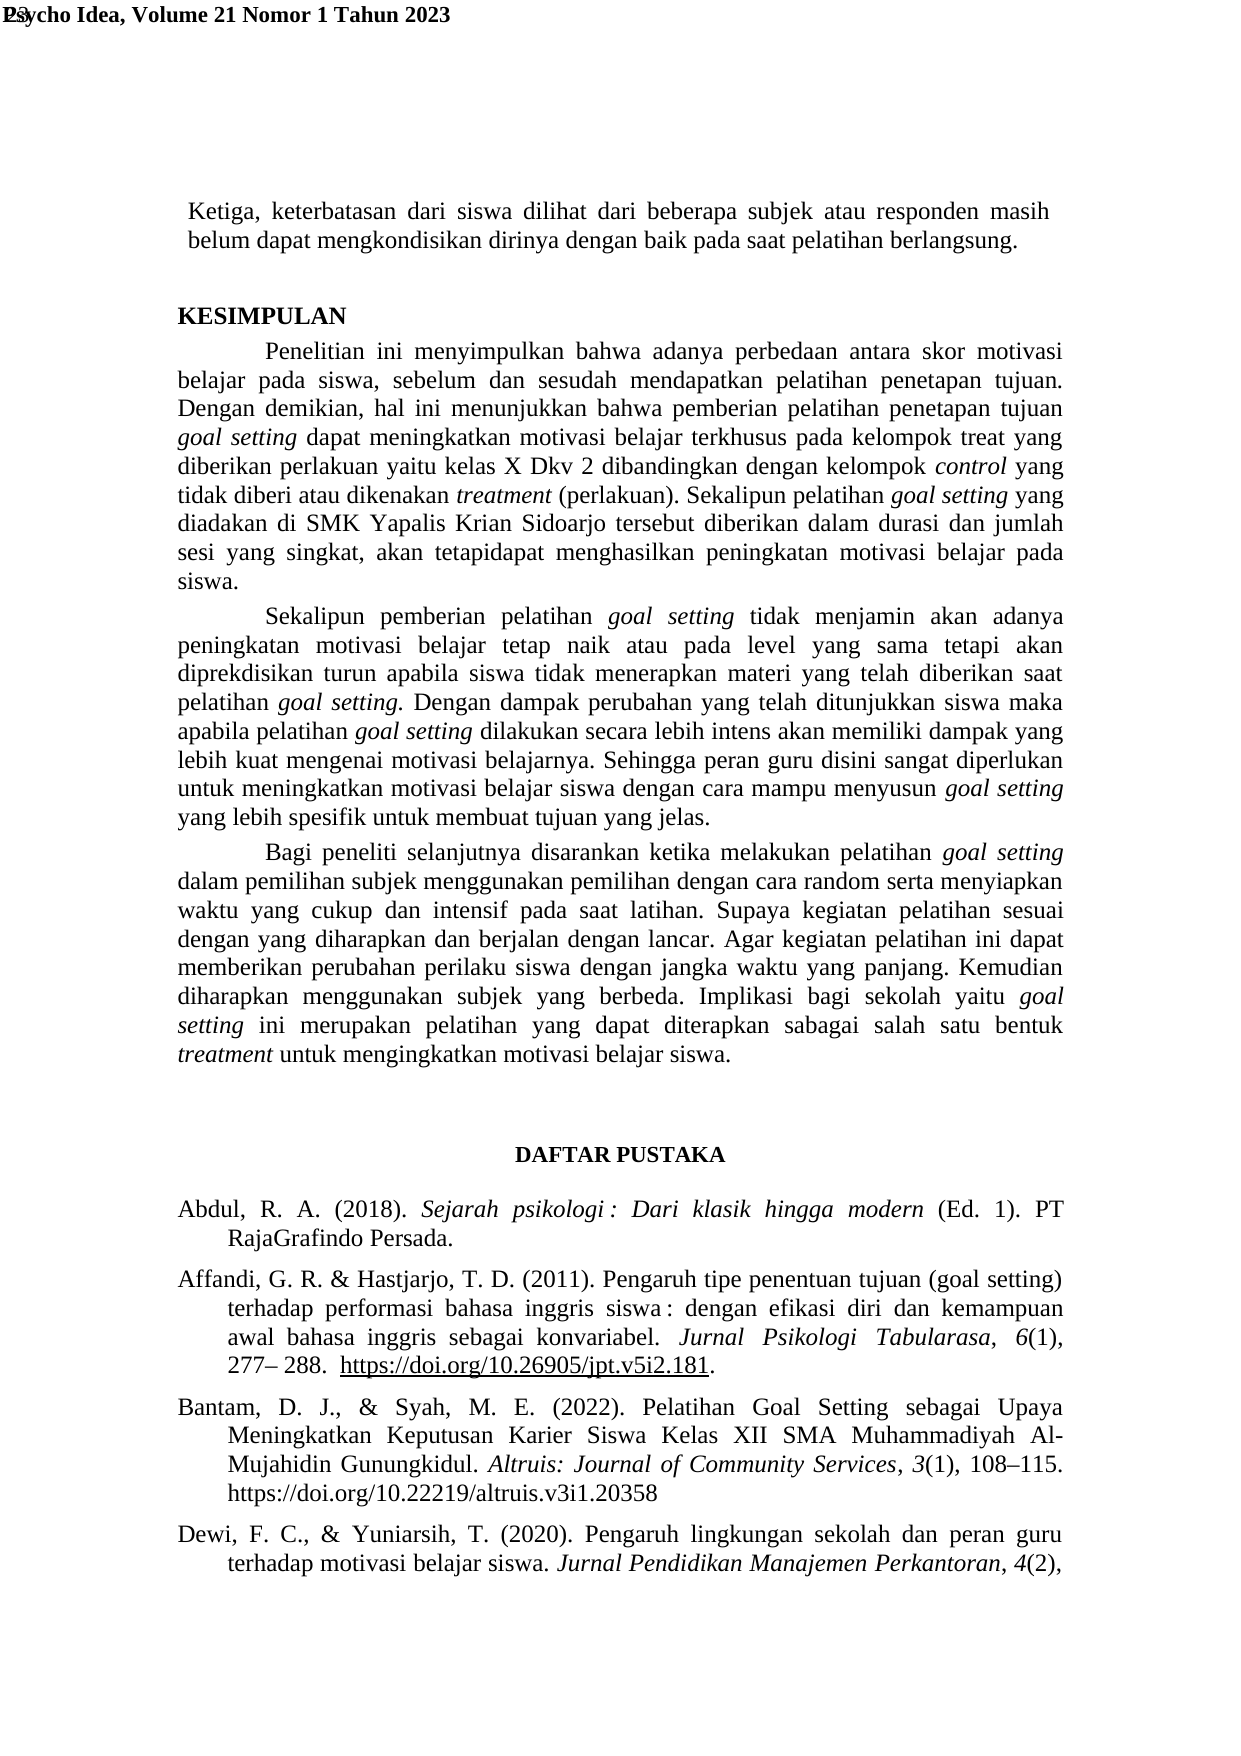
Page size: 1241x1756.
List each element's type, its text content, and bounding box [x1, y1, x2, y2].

text Penelitian ini menyimpulkan bahwa adanya perbedaan antara skor motivasi belajar pada siswa, sebelum dan sesudah mendapatkan pelatihan penetapan tujuan. Dengan demikian, hal ini menunjukkan bahwa pemberian pelatihan penetapan tujuan goal setting dapat meningkatkan motivasi belajar terkhusus pada kelompok treat yang diberikan perlakuan yaitu kelas X Dkv 2 dibandingkan dengan kelompok control yang tidak diberi atau dikenakan treatment (perlakuan). Sekalipun pelatihan goal setting yang diadakan di SMK Yapalis Krian Sidoarjo tersebut diberikan dalam durasi dan jumlah sesi yang singkat, akan tetapidapat menghasilkan peningkatan motivasi belajar pada siswa. [177, 336, 1064, 595]
text Bantam, D. J., & Syah, M. E. (2022). Pelatihan Goal Setting sebagai Upaya Meningkatkan Keputusan Karier Siswa Kelas XII SMA Muhammadiyah Al- Mujahidin Gunungkidul. Altruis: Journal of Community Services, 3(1), 108–115. https://doi.org/10.22219/altruis.v3i1.20358 [177, 1392, 1063, 1507]
subtitle KESIMPULAN [177, 301, 1134, 330]
text Abdul, R. A. (2018). Sejarah psikologi : Dari klasik hingga modern (Ed. 1). PT RajaGrafindo Persada. [177, 1194, 1064, 1251]
text DAFTAR PUSTAKA [268, 1141, 973, 1167]
text Ketiga, keterbatasan dari siswa dilihat dari beberapa subjek atau responden masih belum dapat mengkondisikan dirinya dengan baik pada saat pelatihan berlangsung. [188, 196, 1086, 253]
text Bagi peneliti selanjutnya disarankan ketika melakukan pelatihan goal setting dalam pemilihan subjek menggunakan pemilihan dengan cara random serta menyiapkan waktu yang cukup dan intensif pada saat latihan. Supaya kegiatan pelatihan sesuai dengan yang diharapkan dan berjalan dengan lancar. Agar kegiatan pelatihan ini dapat memberikan perubahan perilaku siswa dengan jangka waktu yang panjang. Kemudian diharapkan menggunakan subjek yang berbeda. Implikasi bagi sekolah yaitu goal setting ini merupakan pelatihan yang dapat diterapkan sabagai salah satu bentuk treatment untuk mengingkatkan motivasi belajar siswa. [177, 837, 1064, 1067]
text Sekalipun pemberian pelatihan goal setting tidak menjamin akan adanya peningkatan motivasi belajar tetap naik atau pada level yang sama tetapi akan diprekdisikan turun apabila siswa tidak menerapkan materi yang telah diberikan saat pelatihan goal setting. Dengan dampak perubahan yang telah ditunjukkan siswa maka apabila pelatihan goal setting dilakukan secara lebih intens akan memiliki dampak yang lebih kuat mengenai motivasi belajarnya. Sehingga peran guru disini sangat diperlukan untuk meningkatkan motivasi belajar siswa dengan cara mampu menyusun goal setting yang lebih spesifik untuk membuat tujuan yang jelas. [177, 601, 1064, 831]
text Affandi, G. R. & Hastjarjo, T. D. (2011). Pengaruh tipe penentuan tujuan (goal setting) terhadap performasi bahasa inggris siswa : dengan efikasi diri dan kemampuan awal bahasa inggris sebagai konvariabel. Jurnal Psikologi Tabularasa, 6(1), 277– 288. https://doi.org/10.26905/jpt.v5i2.181. [177, 1264, 1063, 1379]
text Dewi, F. C., & Yuniarsih, T. (2020). Pengaruh lingkungan sekolah dan peran guru terhadap motivasi belajar siswa. Jurnal Pendidikan Manajemen Perkantoran, 4(2), [177, 1519, 1063, 1577]
